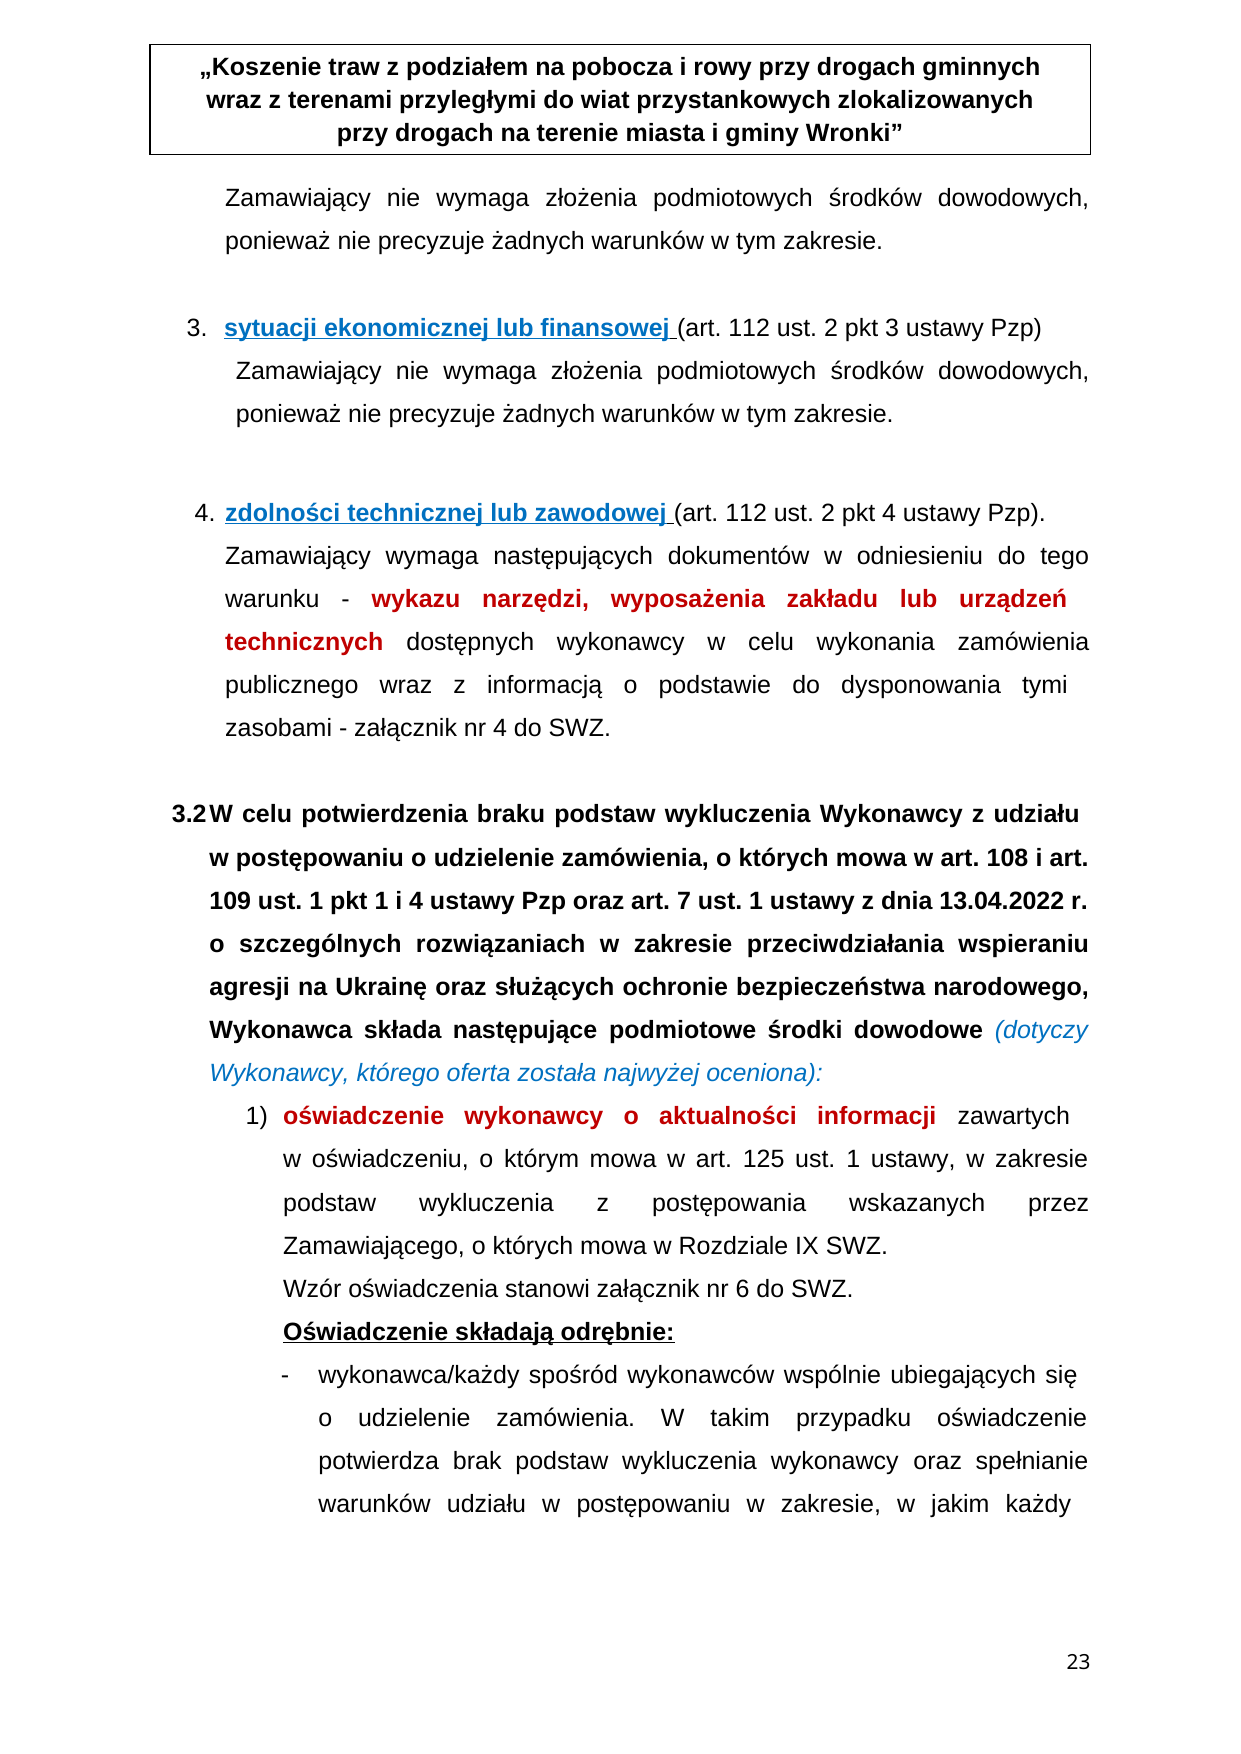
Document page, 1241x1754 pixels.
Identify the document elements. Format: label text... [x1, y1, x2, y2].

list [281, 1360, 1088, 1518]
list sytuacji ekonomicznej lub finansowej (art. 112 ust. 2 pkt 3 ustawy Pzp) [186, 313, 1090, 341]
text Zamawiający wymaga następujących dokumentów w odniesieniu do tego warunku - wykazu narzędzi, wyposażenia zakładu lub urządzeń technicznych dostępnych wykonawcy w celu wykonania zamówienia publicznego wraz z informacją o podstawie do dysponowania tymi zasobami - załącznik nr 4 do SWZ. [225, 541, 1090, 742]
text 4. zdolności technicznej lub zawodowej (art. 112 ust. 2 pkt 4 ustawy Pzp). [194, 498, 1090, 526]
text Wzór oświadczenia stanowi załącznik nr 6 do SWZ. [283, 1274, 1090, 1303]
list W celu potwierdzenia braku podstaw wykluczenia Wykonawcy z udziału w postępowaniu o udzielenie zamówienia, o których mowa w art. 108 i art. 109 ust. 1 pkt 1 i 4 ustawy Pzp oraz art. 7 ust. 1 ustawy z dnia 13.04.2022 r. o szczególnych rozwiązaniach w zakresie przeciwdziałania wspieraniu agresji na Ukrainę oraz służących ochronie bezpieczeństwa narodowego, Wykonawca składa następujące podmiotowe środki dowodowe (dotyczy Wykonawcy, którego oferta została najwyżej oceniona): [172, 799, 1090, 1087]
text Oświadczenie składają odrębnie: [283, 1317, 1090, 1346]
list Zamawiający nie wymaga złożenia podmiotowych środków dowodowych, ponieważ nie precyzuje żadnych warunków w tym zakresie. [236, 356, 1090, 428]
list Zamawiający nie wymaga złożenia podmiotowych środków dowodowych, ponieważ nie precyzuje żadnych warunków w tym zakresie. [225, 183, 1090, 255]
list oświadczenie wykonawcy o aktualności informacji zawartych w oświadczeniu, o którym mowa w art. 125 ust. 1 ustawy, w zakresie podstaw wykluczenia z postępowania wskazanych przez Zamawiającego, o których mowa w Rozdziale IX SWZ. [245, 1101, 1090, 1259]
